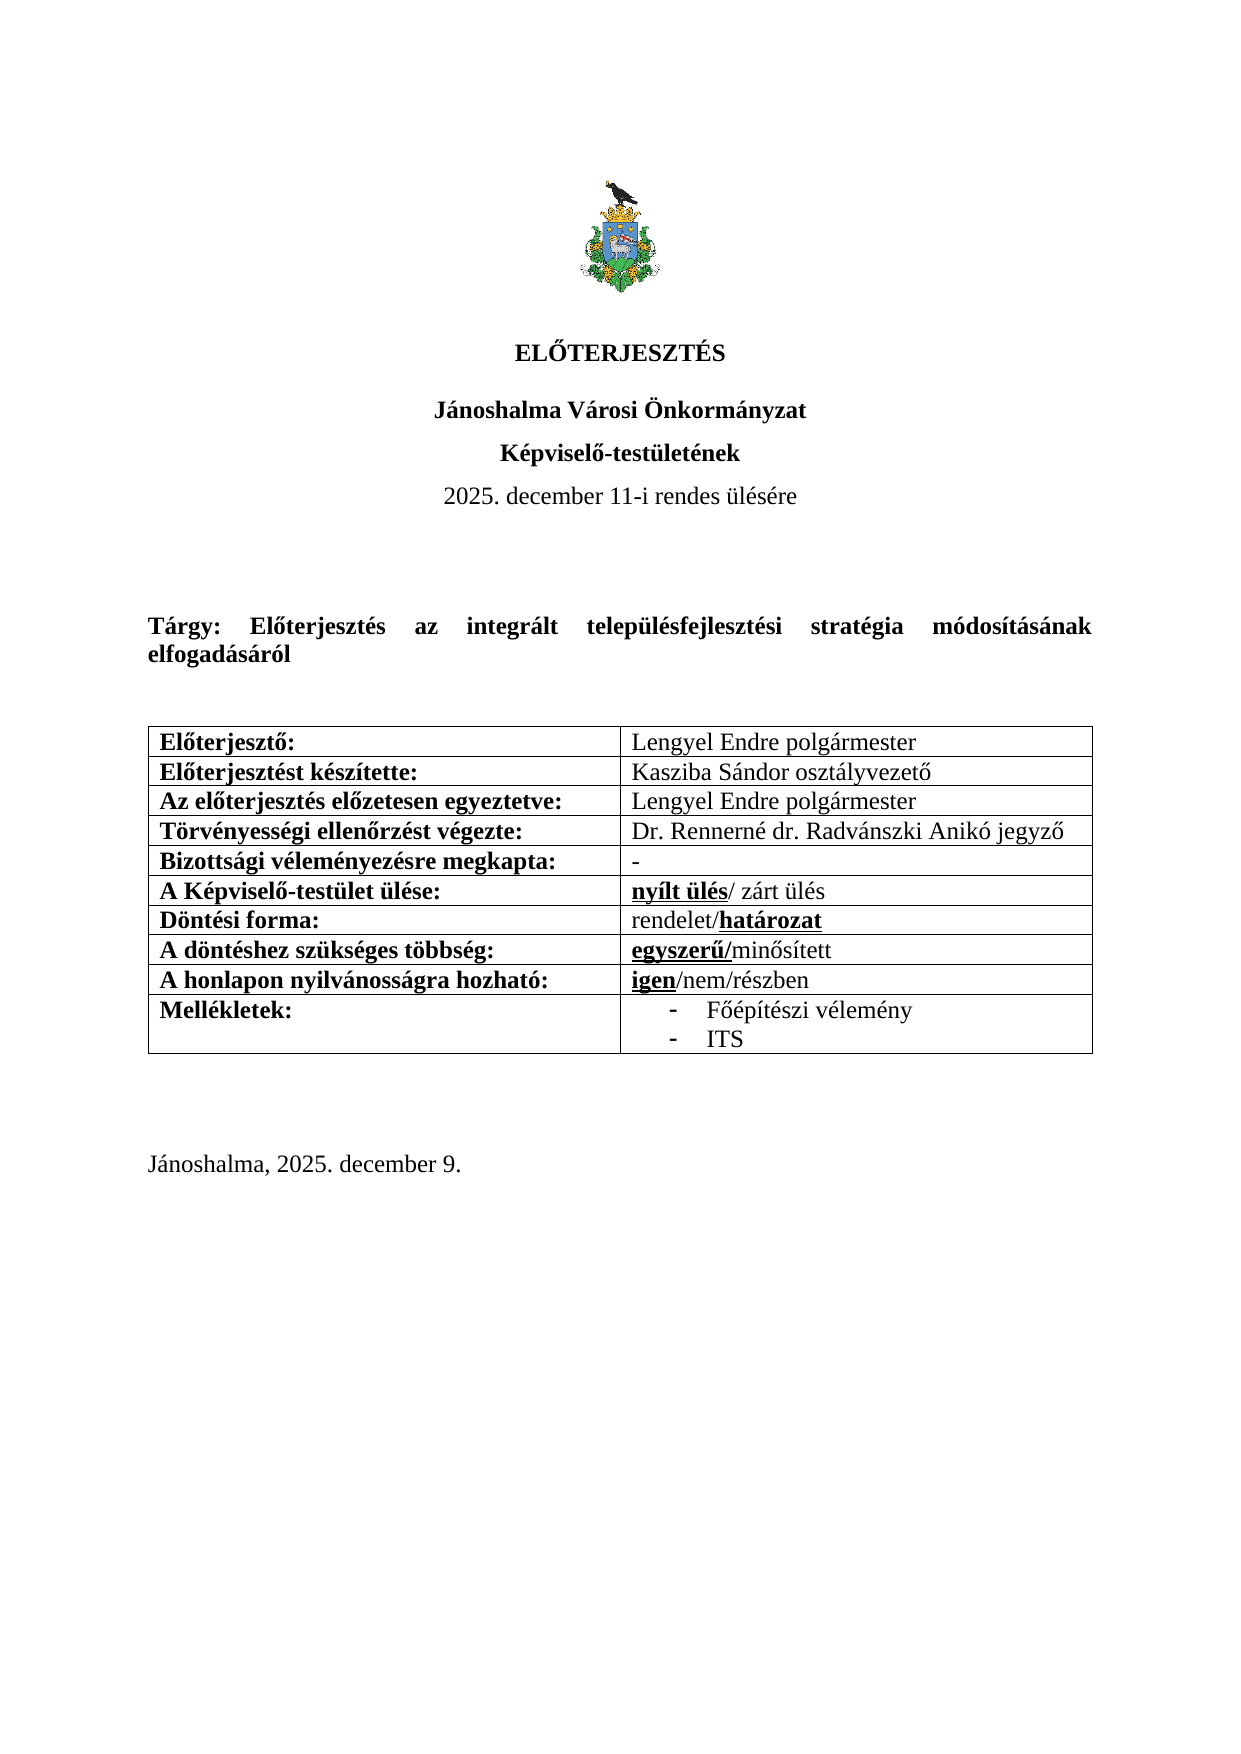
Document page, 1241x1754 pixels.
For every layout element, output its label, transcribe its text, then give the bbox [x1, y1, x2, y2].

table_cell A Képviselő-testület ülése: [149, 876, 620, 904]
table_cell nyílt ülés/ zárt ülés [621, 876, 1092, 904]
text ELŐTERJESZTÉS [148, 338, 1093, 366]
table_cell rendelet/határozat [621, 906, 1092, 934]
table_cell igen/nem/részben [621, 965, 1092, 994]
table_cell Döntési forma: [149, 906, 620, 934]
text Jánoshalma, 2025. december 9. [148, 1149, 1093, 1178]
table_cell Bizottsági véleményezésre megkapta: [149, 846, 620, 875]
text Tárgy: Előterjesztés az integrált településfejlesztési stratégia módosításának elfogadásáról [148, 611, 1093, 668]
table_cell A döntéshez szükséges többség: [149, 935, 620, 964]
table_cell egyszerű/minősített [621, 935, 1092, 964]
table_cell Dr. Rennerné dr. Radvánszki Anikó jegyző [621, 816, 1092, 845]
table_cell Főépítészi vélemény ITS [621, 995, 1092, 1052]
table_header Előterjesztő: [149, 727, 620, 756]
table_cell Mellékletek: [149, 995, 620, 1052]
table_header Lengyel Endre polgármester [621, 727, 1092, 756]
table_cell - [621, 846, 1092, 875]
text Jánoshalma Városi Önkormányzat [148, 395, 1093, 424]
table_cell A honlapon nyilvánosságra hozható: [149, 965, 620, 994]
table_cell Lengyel Endre polgármester [621, 786, 1092, 815]
table_cell Kasziba Sándor osztályvezető [621, 757, 1092, 785]
text 2025. december 11-i rendes ülésére [148, 481, 1093, 510]
table_cell Az előterjesztés előzetesen egyeztetve: [149, 786, 620, 815]
table_cell Előterjesztést készítette: [149, 757, 620, 785]
text Képviselő-testületének [148, 438, 1093, 467]
picture [557, 147, 683, 326]
table_cell Törvényességi ellenőrzést végezte: [149, 816, 620, 845]
